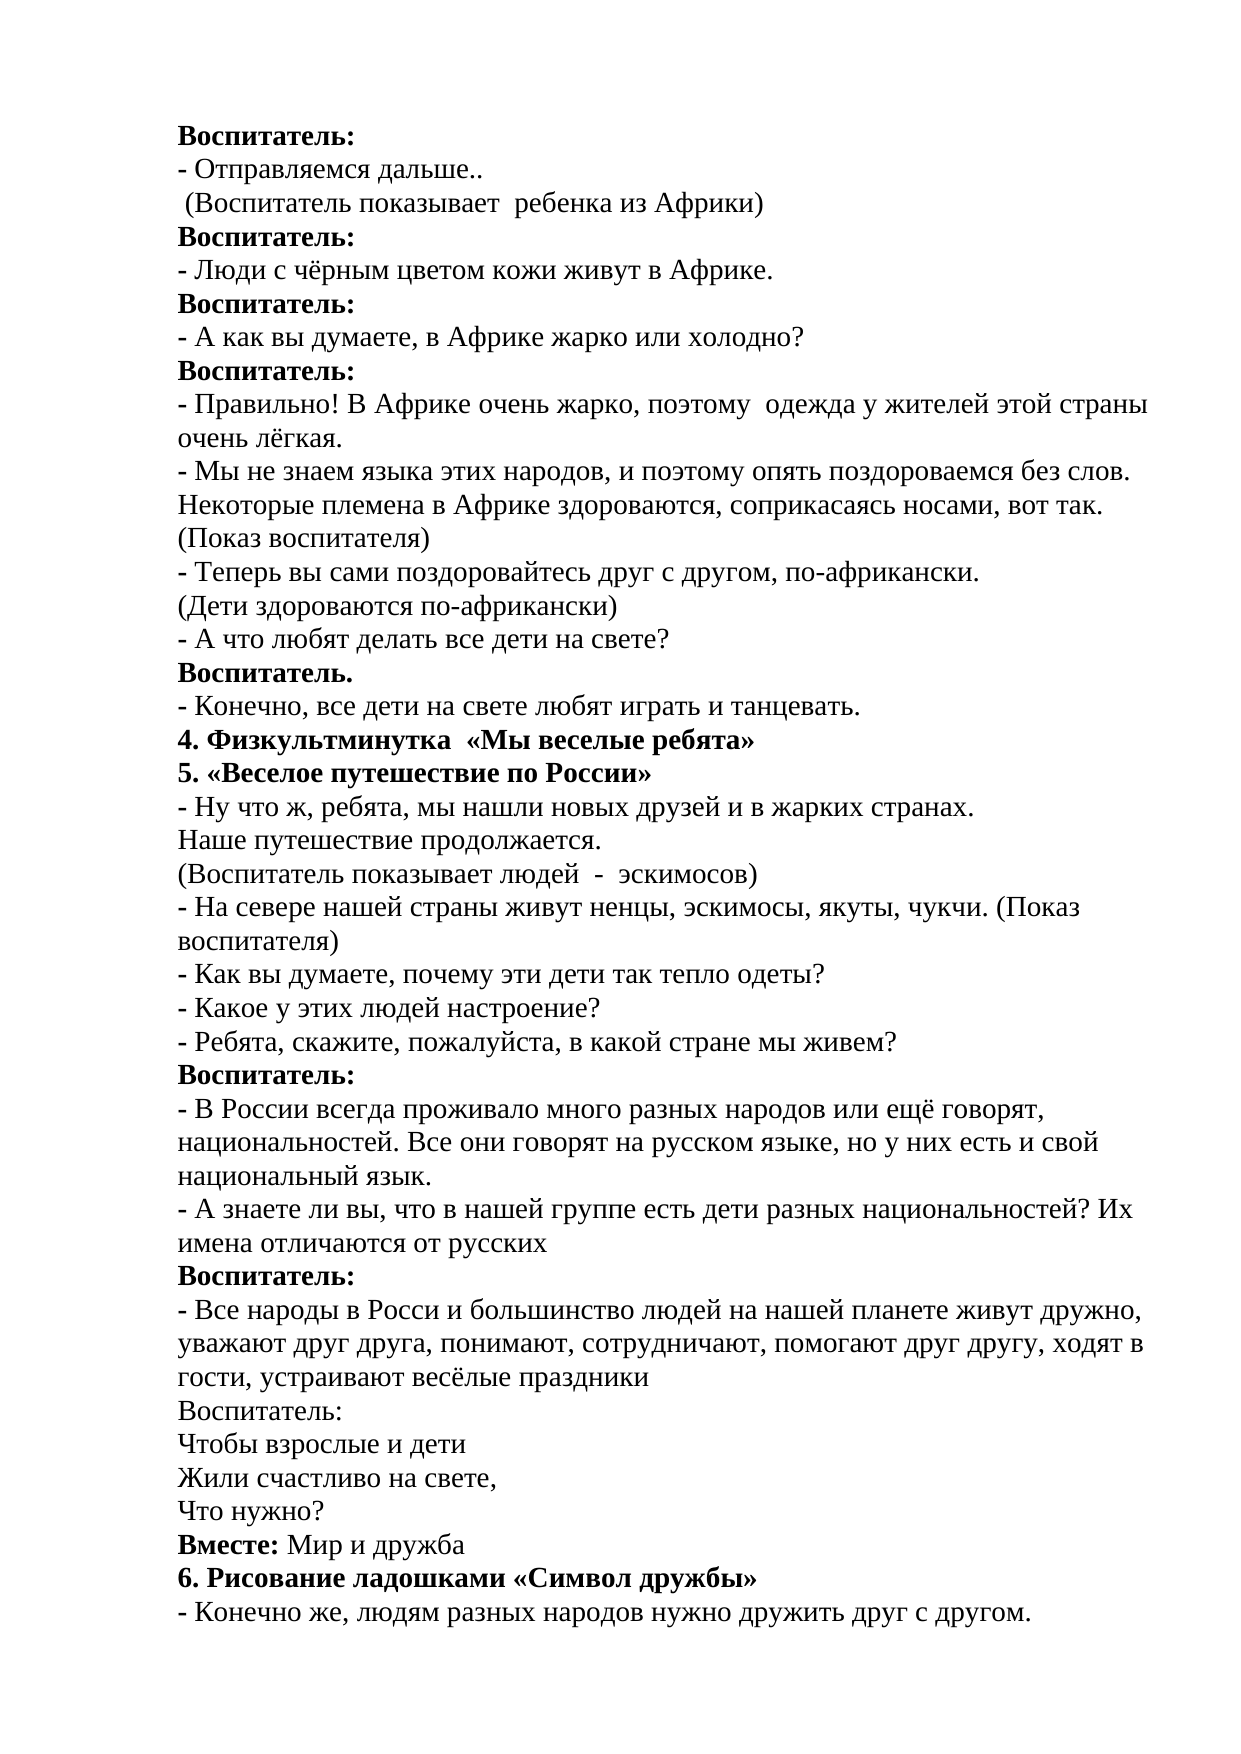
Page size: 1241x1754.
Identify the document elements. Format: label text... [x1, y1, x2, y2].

text (Воспитатель показывает людей - эскимосов) [177, 856, 1152, 889]
text Воспитатель: [177, 219, 1152, 252]
text Жили счастливо на свете, [177, 1460, 1152, 1493]
text (Воспитатель показывает ребенка из Африки) [177, 185, 1152, 219]
text Воспитатель: [177, 353, 1152, 386]
text - Конечно, все дети на свете любят играть и танцевать. [177, 688, 1152, 722]
text - Люди с чёрным цветом кожи живут в Африке. [177, 252, 1152, 286]
text - В России всегда проживало много разных народов или ещё говорят, национальностей. Все они говорят на русском языке, но у них есть и свой национальный язык. [177, 1091, 1152, 1191]
text - А что любят делать все дети на свете? [177, 621, 1152, 655]
text - Ну что ж, ребята, мы нашли новых друзей и в жарких странах. [177, 789, 1152, 822]
text 4. Физкультминутка «Мы веселые ребята» [177, 722, 1152, 755]
text - Как вы думаете, почему эти дети так тепло одеты? [177, 957, 1152, 990]
text - А знаете ли вы, что в нашей группе есть дети разных национальностей? Их имена отличаются от русских [177, 1191, 1152, 1258]
text Воспитатель: [177, 1393, 1152, 1426]
text - Правильно! В Африке очень жарко, поэтому одежда у жителей этой страны очень лёгкая. [177, 386, 1152, 453]
text Воспитатель: [177, 118, 1152, 152]
text - Отправляемся дальше.. [177, 152, 1152, 185]
text - Какое у этих людей настроение? [177, 990, 1152, 1024]
text (Дети здороваются по-африкански) [177, 588, 1152, 621]
text - Конечно же, людям разных народов нужно дружить друг с другом. [177, 1594, 1152, 1627]
text Чтобы взрослые и дети [177, 1426, 1152, 1460]
text Воспитатель. [177, 655, 1152, 688]
text Что нужно? [177, 1493, 1152, 1527]
text 6. Рисование ладошками «Символ дружбы» [177, 1560, 1152, 1594]
text - На севере нашей страны живут ненцы, эскимосы, якуты, чукчи. (Показ воспитателя) [177, 889, 1152, 957]
text Наше путешествие продолжается. [177, 822, 1152, 856]
text - Все народы в Росси и большинство людей на нашей планете живут дружно, уважают друг друга, понимают, сотрудничают, помогают друг другу, ходят в гости, устраивают весёлые праздники [177, 1292, 1152, 1393]
text Воспитатель: [177, 286, 1152, 319]
text Воспитатель: [177, 1258, 1152, 1292]
text - Теперь вы сами поздоровайтесь друг с другом, по-африкански. [177, 554, 1152, 588]
text - А как вы думаете, в Африке жарко или холодно? [177, 319, 1152, 353]
text 5. «Веселое путешествие по России» [177, 755, 1152, 789]
text - Ребята, скажите, пожалуйста, в какой стране мы живем? [177, 1024, 1152, 1057]
text Вместе: Мир и дружба [177, 1527, 1152, 1560]
text - Мы не знаем языка этих народов, и поэтому опять поздороваемся без слов. Некоторые племена в Африке здороваются, соприкасаясь носами, вот так. (Показ воспитателя) [177, 453, 1152, 554]
text Воспитатель: [177, 1057, 1152, 1091]
